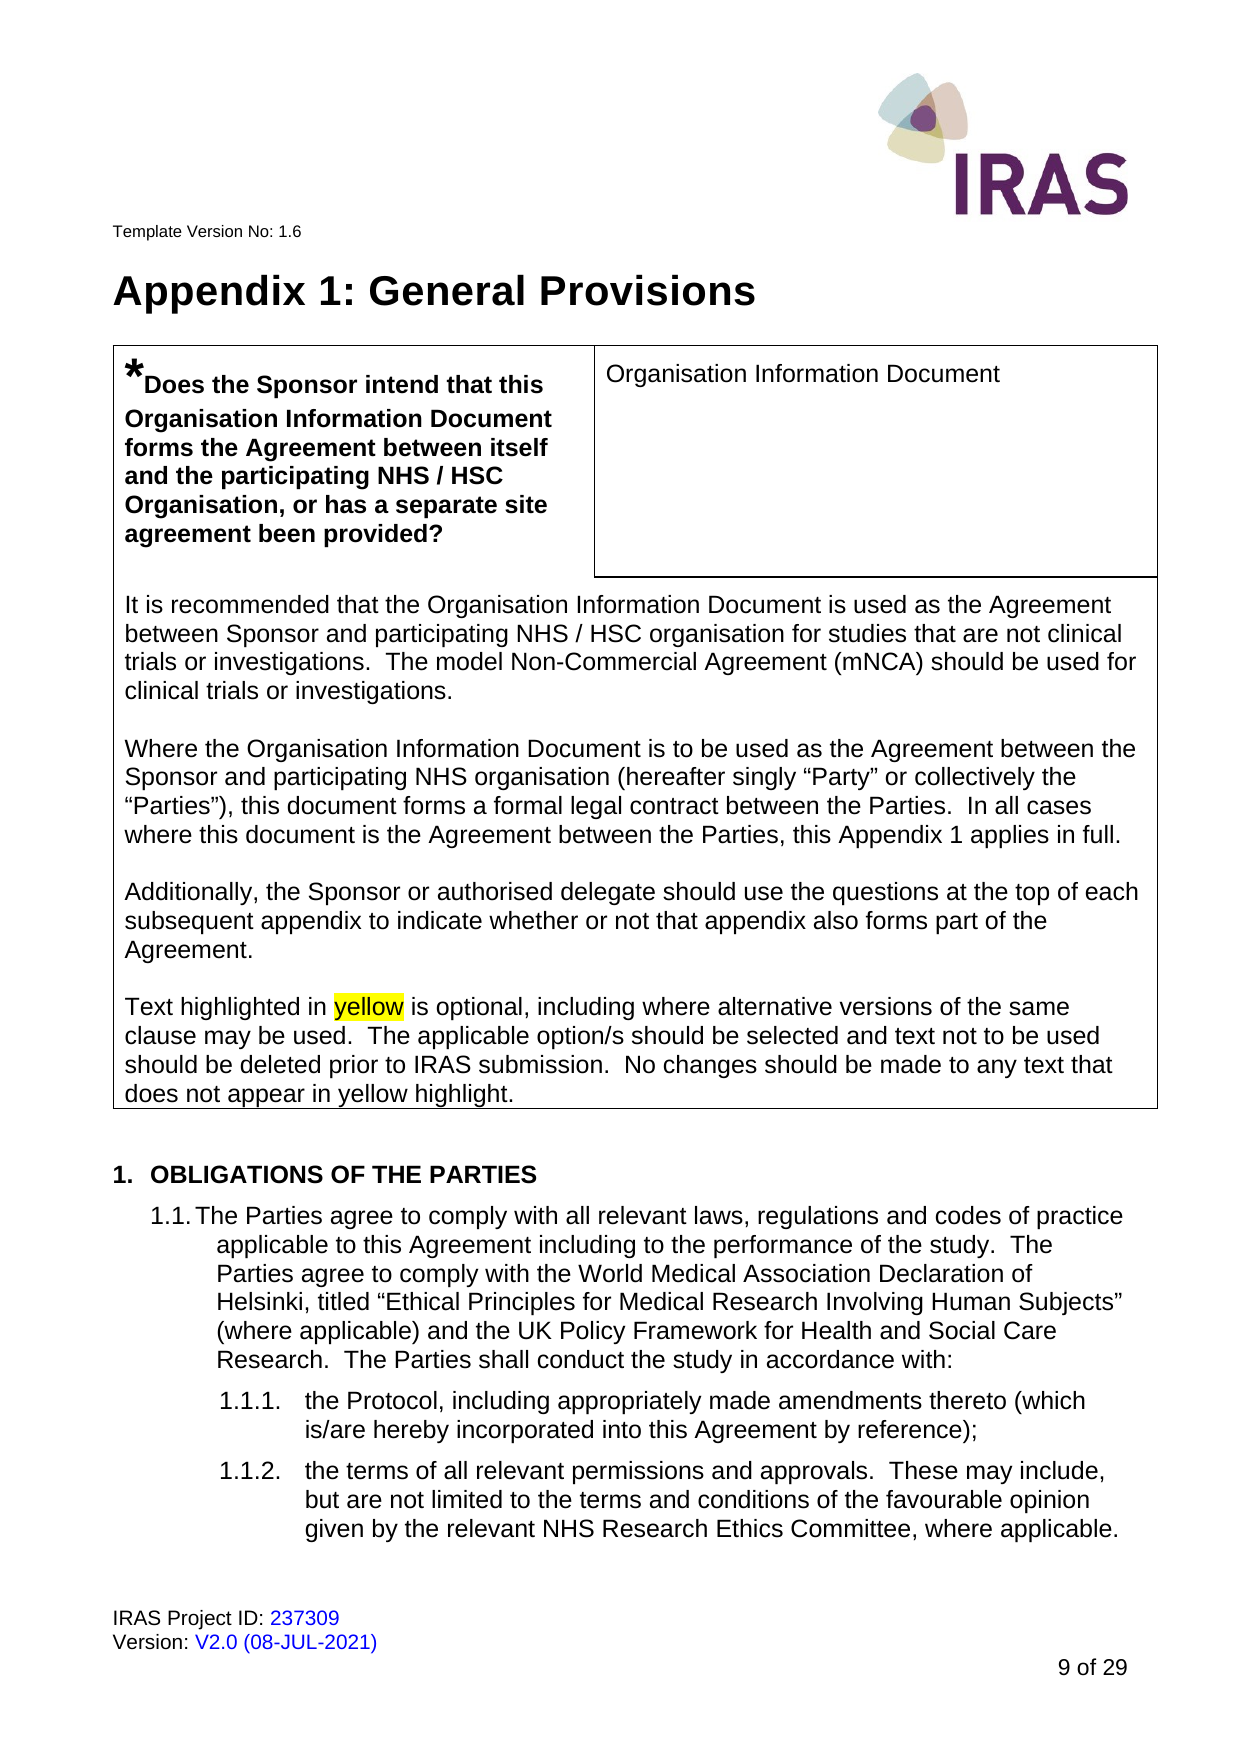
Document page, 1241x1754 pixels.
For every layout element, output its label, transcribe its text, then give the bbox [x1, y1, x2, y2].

list the terms of all relevant permissions and approvals. These may include, but are not limited to the terms and conditions of the favourable opinion given by the relevant NHS Research Ethics Committee, where applicable. [219, 1456, 1128, 1542]
table_header [595, 346, 1157, 576]
subtitle Appendix 1: General Provisions [112, 266, 1128, 314]
picture [878, 73, 1128, 222]
list the Protocol, including appropriately made amendments thereto (which is/are hereby incorporated into this Agreement by reference); [219, 1386, 1128, 1443]
list OBLIGATIONS OF THE PARTIES [112, 1160, 1128, 1188]
table_cell It is recommended that the Organisation Information Document is used as the Agreement between Sponsor and participating NHS / HSC organisation for studies that are not clinical trials or investigations. The model Non-Commercial Agreement (mNCA) should be used for clinical trials or investigations. Where the Organisation Information Document is to be used as the Agreement between the Sponsor and participating NHS organisation (hereafter singly “Party” or collectively the “Parties”), this document forms a formal legal contract between the Parties. In all cases where this document is the Agreement between the Parties, this Appendix 1 applies in full. Additionally, the Sponsor or authorised delegate should use the questions at the top of each subsequent appendix to indicate whether or not that appendix also forms part of the Agreement. Text highlighted in yellow is optional, including where alternative versions of the same clause may be used. The applicable option/s should be selected and text not to be used should be deleted prior to IRAS submission. No changes should be made to any text that does not appear in yellow highlight. [114, 576, 1157, 1107]
list The Parties agree to comply with all relevant laws, regulations and codes of practice applicable to this Agreement including to the performance of the study. The Parties agree to comply with the World Medical Association Declaration of Helsinki, titled “Ethical Principles for Medical Research Involving Human Subjects” (where applicable) and the UK Policy Framework for Health and Social Care Research. The Parties shall conduct the study in accordance with: [150, 1201, 1128, 1373]
table_header *Does the Sponsor intend that this Organisation Information Document forms the Agreement between itself and the participating NHS / HSC Organisation, or has a separate site agreement been provided? [114, 346, 594, 576]
